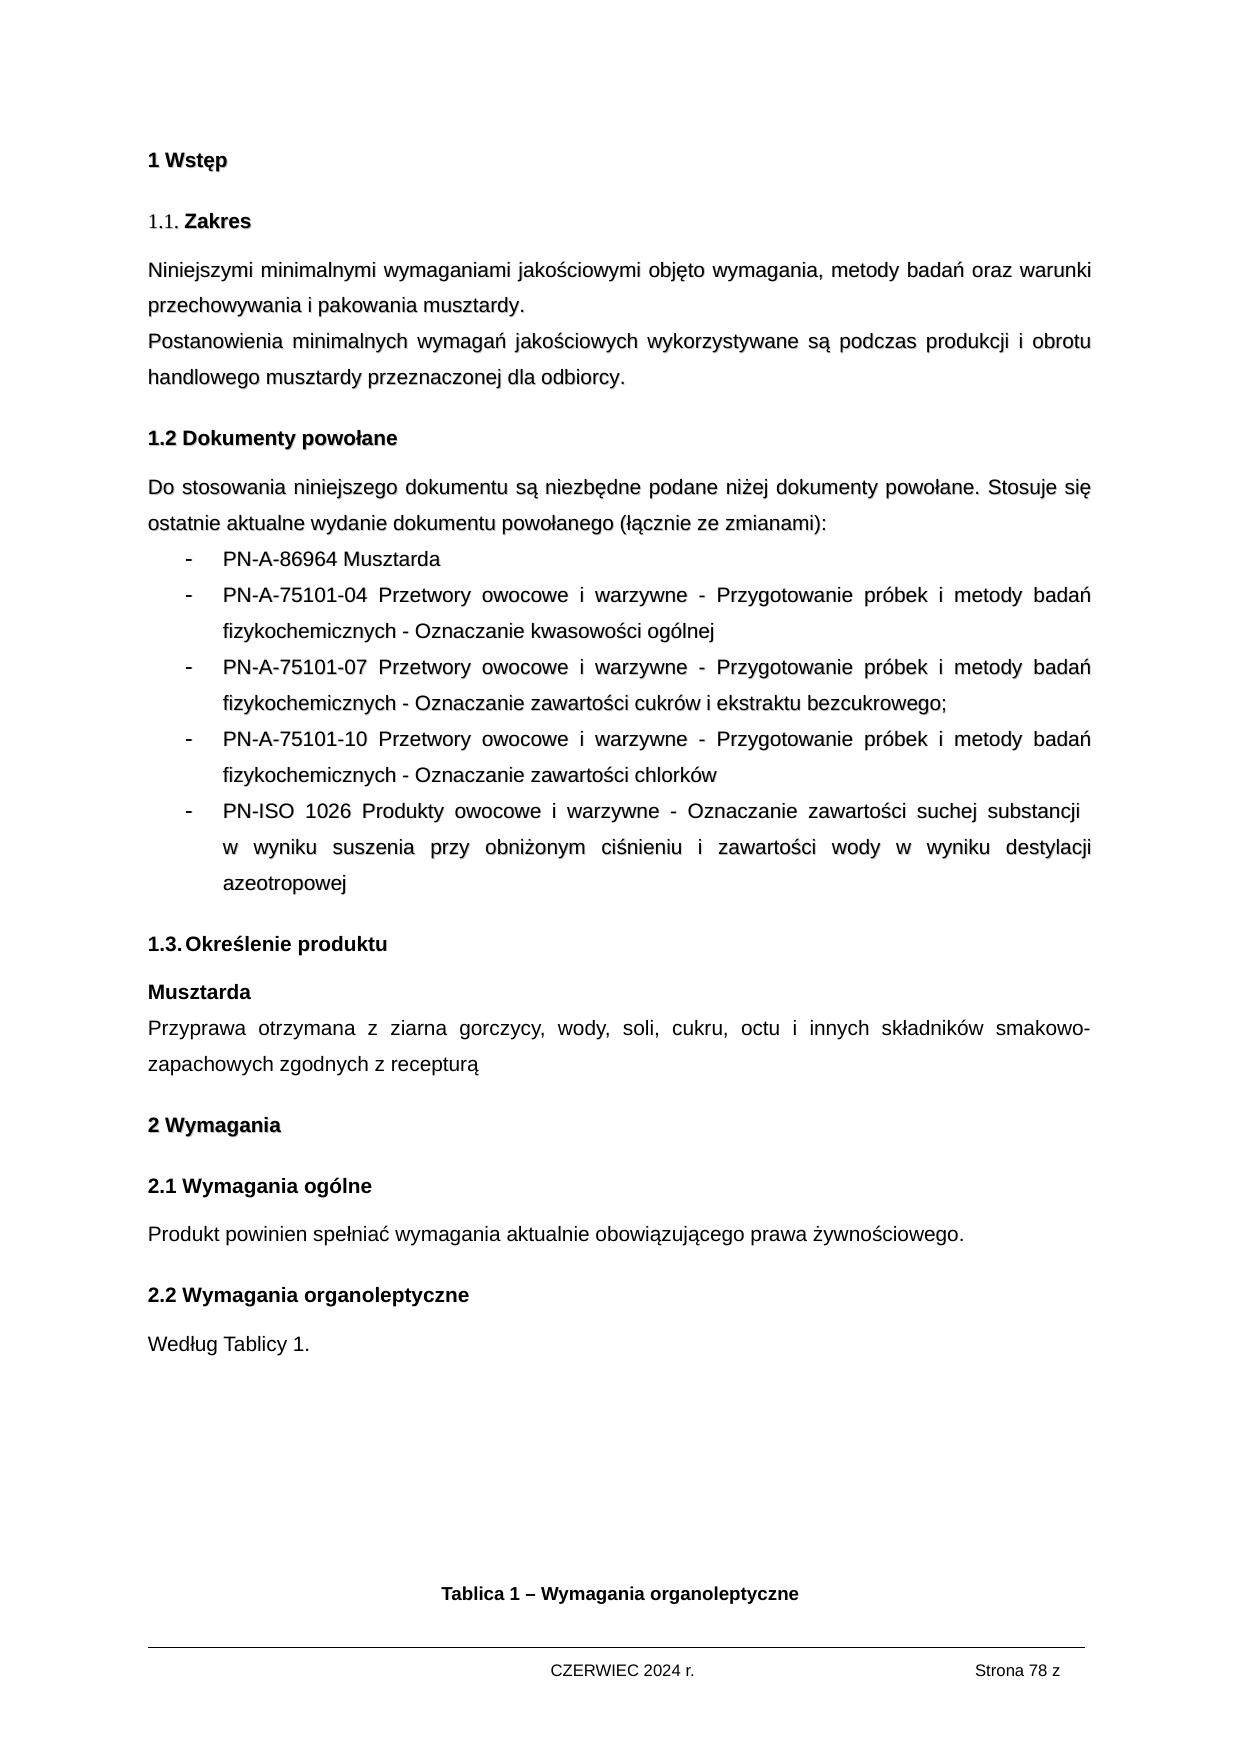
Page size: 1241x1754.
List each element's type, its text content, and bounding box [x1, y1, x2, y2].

list PN-A-75101-10 Przetwory owocowe i warzywne - Przygotowanie próbek i metody badań fizykochemicznych - Oznaczanie zawartości chlorków [185, 726, 1092, 786]
list Określenie produktu [148, 931, 1092, 955]
text Produkt powinien spełniać wymagania aktualnie obowiązującego prawa żywnościowego. [148, 1222, 1092, 1246]
text 2.2 Wymagania organoleptyczne [148, 1283, 1092, 1307]
text Do stosowania niniejszego dokumentu są niezbędne podane niżej dokumenty powołane. Stosuje się ostatnie aktualne wydanie dokumentu powołanego (łącznie ze zmianami): [148, 474, 1092, 534]
text Niniejszymi minimalnymi wymaganiami jakościowymi objęto wymagania, metody badań oraz warunki przechowywania i pakowania musztardy. [148, 257, 1092, 317]
text Tablica 1 – Wymagania organoleptyczne [148, 1583, 1092, 1604]
text 1 Wstęp [148, 148, 1092, 172]
text Według Tablicy 1. [148, 1331, 1092, 1355]
text Przyprawa otrzymana z ziarna gorczycy, wody, soli, cukru, octu i innych składników smakowo-zapachowych zgodnych z recepturą [148, 1016, 1092, 1076]
list PN-A-75101-04 Przetwory owocowe i warzywne - Przygotowanie próbek i metody badań fizykochemicznych - Oznaczanie kwasowości ogólnej [185, 582, 1092, 642]
text 2 Wymagania [148, 1113, 1092, 1137]
list PN-A-86964 Musztarda [185, 546, 1092, 571]
text 1.2 Dokumenty powołane [148, 426, 1092, 450]
text 2.1 Wymagania ogólne [148, 1173, 1092, 1197]
text 1.1. Zakres [148, 209, 1092, 233]
list PN-A-75101-07 Przetwory owocowe i warzywne - Przygotowanie próbek i metody badań fizykochemicznych - Oznaczanie zawartości cukrów i ekstraktu bezcukrowego; [185, 654, 1092, 714]
text Musztarda [148, 980, 1092, 1004]
text Postanowienia minimalnych wymagań jakościowych wykorzystywane są podczas produkcji i obrotu handlowego musztardy przeznaczonej dla odbiorcy. [148, 329, 1092, 389]
list PN-ISO 1026 Produkty owocowe i warzywne - Oznaczanie zawartości suchej substancji w wyniku suszenia przy obniżonym ciśnieniu i zawartości wody w wyniku destylacji azeotropowej [185, 798, 1092, 894]
